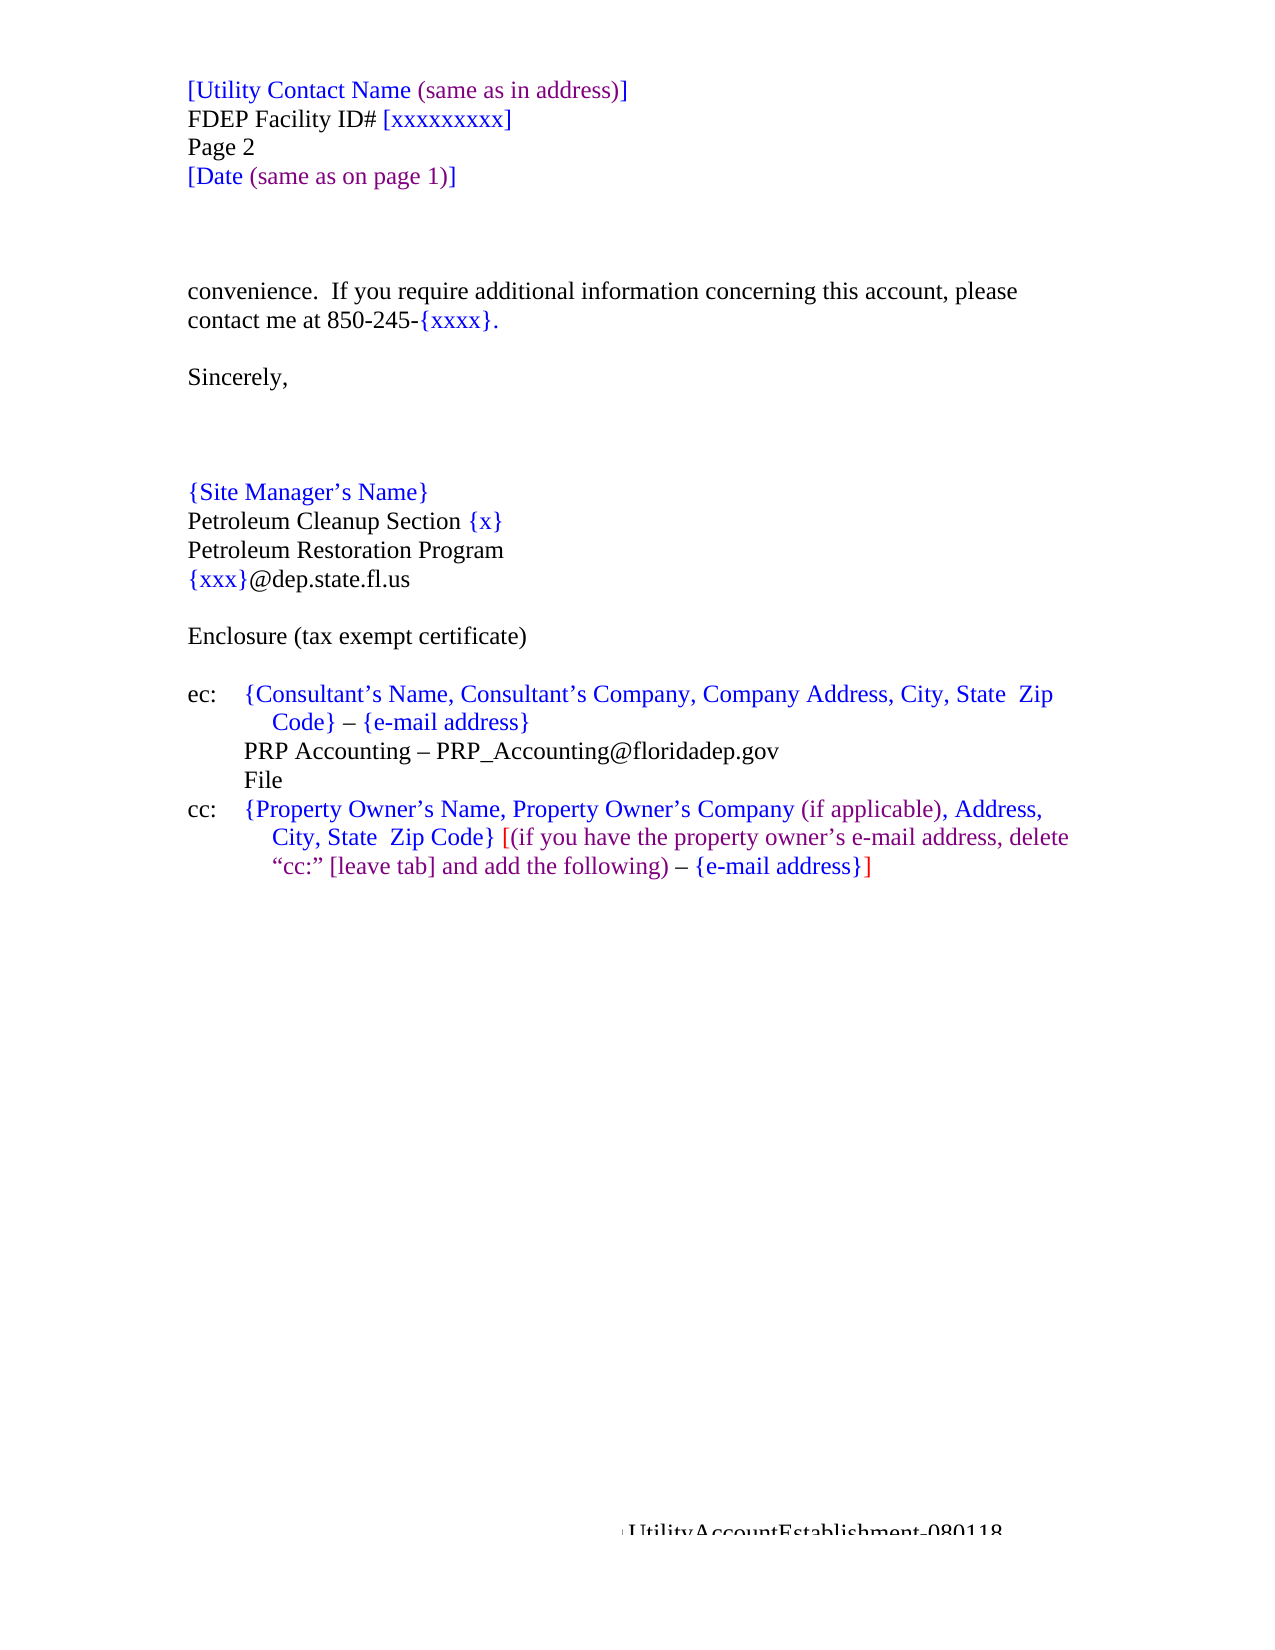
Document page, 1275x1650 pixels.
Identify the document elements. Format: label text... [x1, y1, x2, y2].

text Sincerely, [187, 362, 1087, 391]
text Enclosure (tax exempt certificate) [187, 621, 1087, 650]
text File [244, 765, 1087, 794]
text Petroleum Cleanup Section {x} [187, 506, 1087, 535]
text convenience. If you require additional information concerning this account, please contact me at 850-245-{xxxx}. [187, 276, 1087, 334]
text cc: {Property Owner’s Name, Property Owner’s Company (if applicable), Address, City, State Zip Code} [(if you have the property owner’s e-mail address, delete “cc:” [leave tab] and add the following) – {e-mail address}] [187, 794, 1087, 880]
text {xxx}@dep.state.fl.us [187, 564, 1087, 592]
text PRP Accounting – PRP_Accounting@floridadep.gov [244, 736, 1087, 765]
text ec: {Consultant’s Name, Consultant’s Company, Company Address, City, State Zip Code} – {e-mail address} [187, 679, 1087, 736]
text Petroleum Restoration Program [187, 535, 1087, 564]
text {Site Manager’s Name} [187, 477, 1087, 506]
